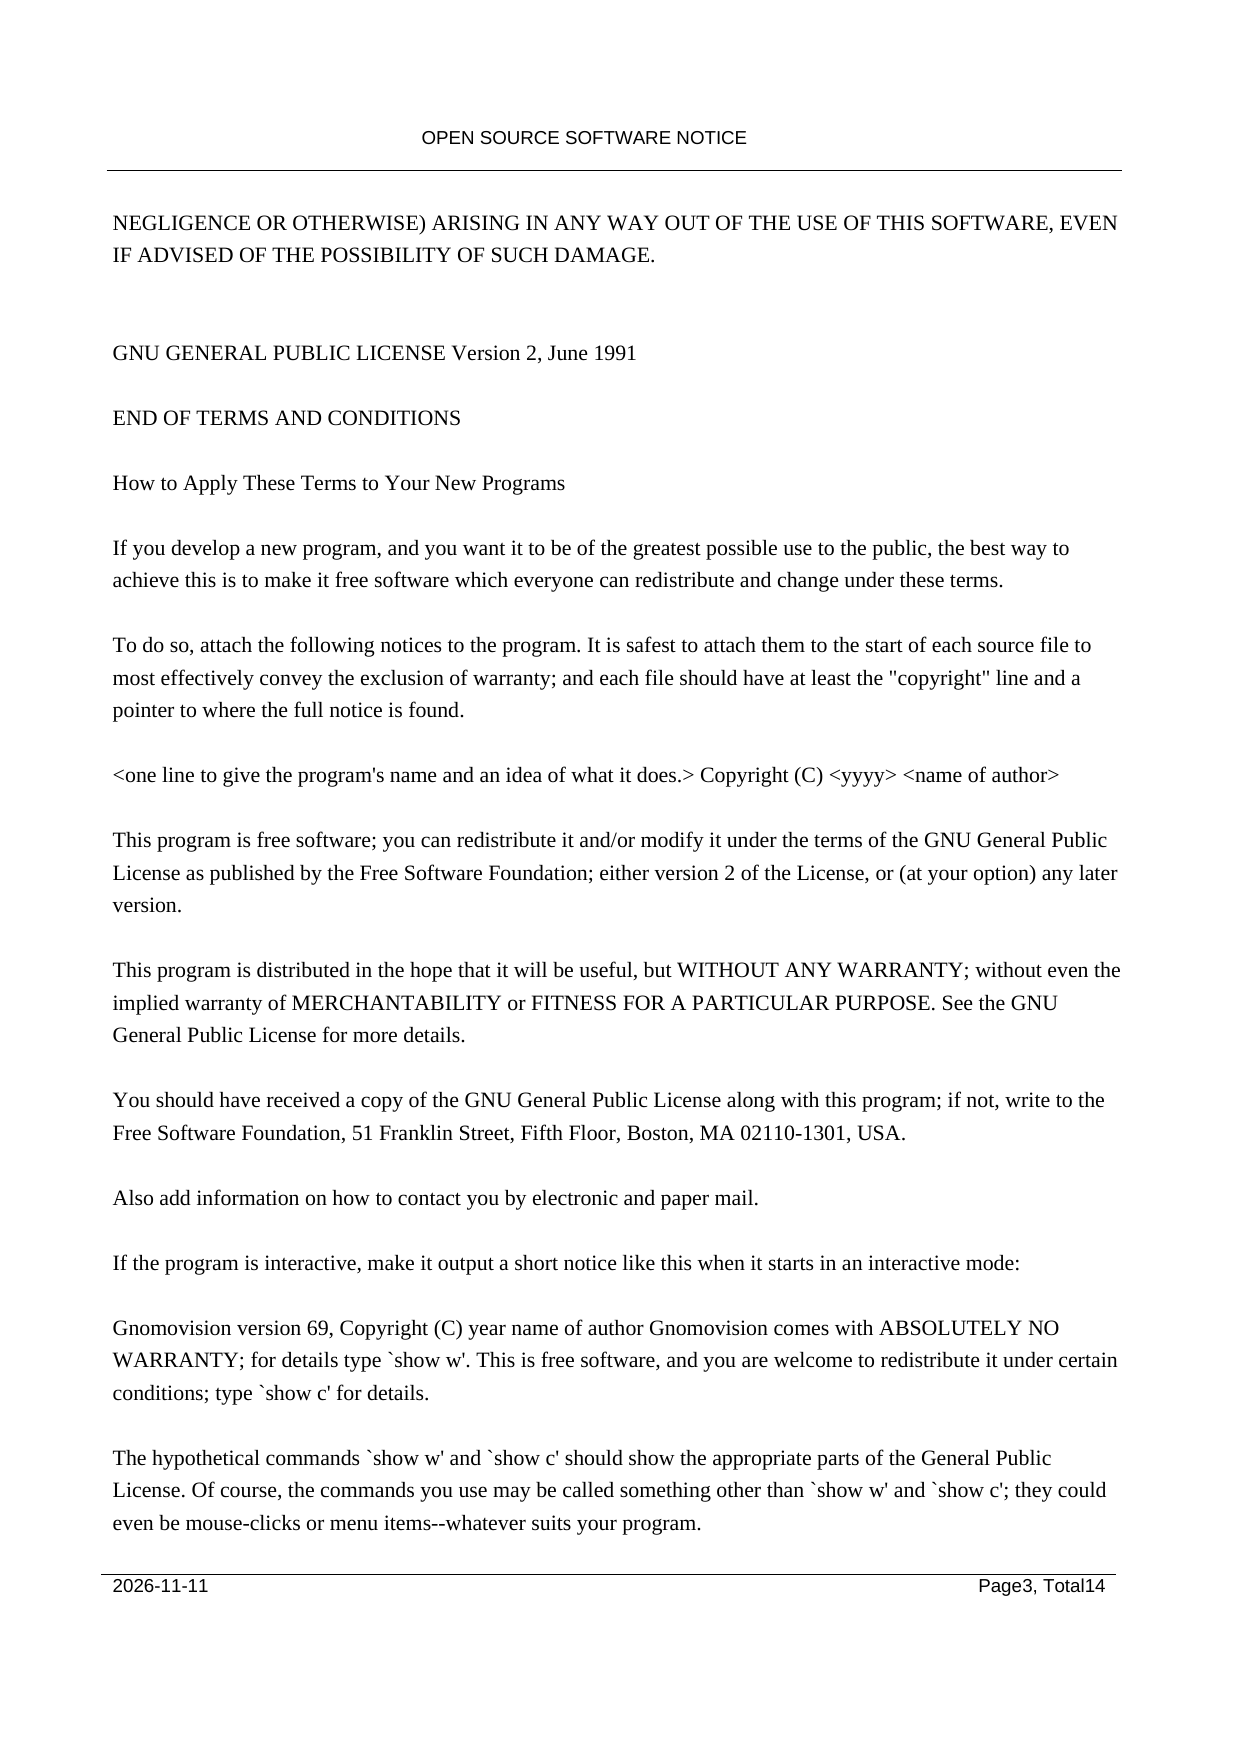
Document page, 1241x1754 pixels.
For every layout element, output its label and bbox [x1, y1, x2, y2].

text [112, 206, 1128, 1539]
